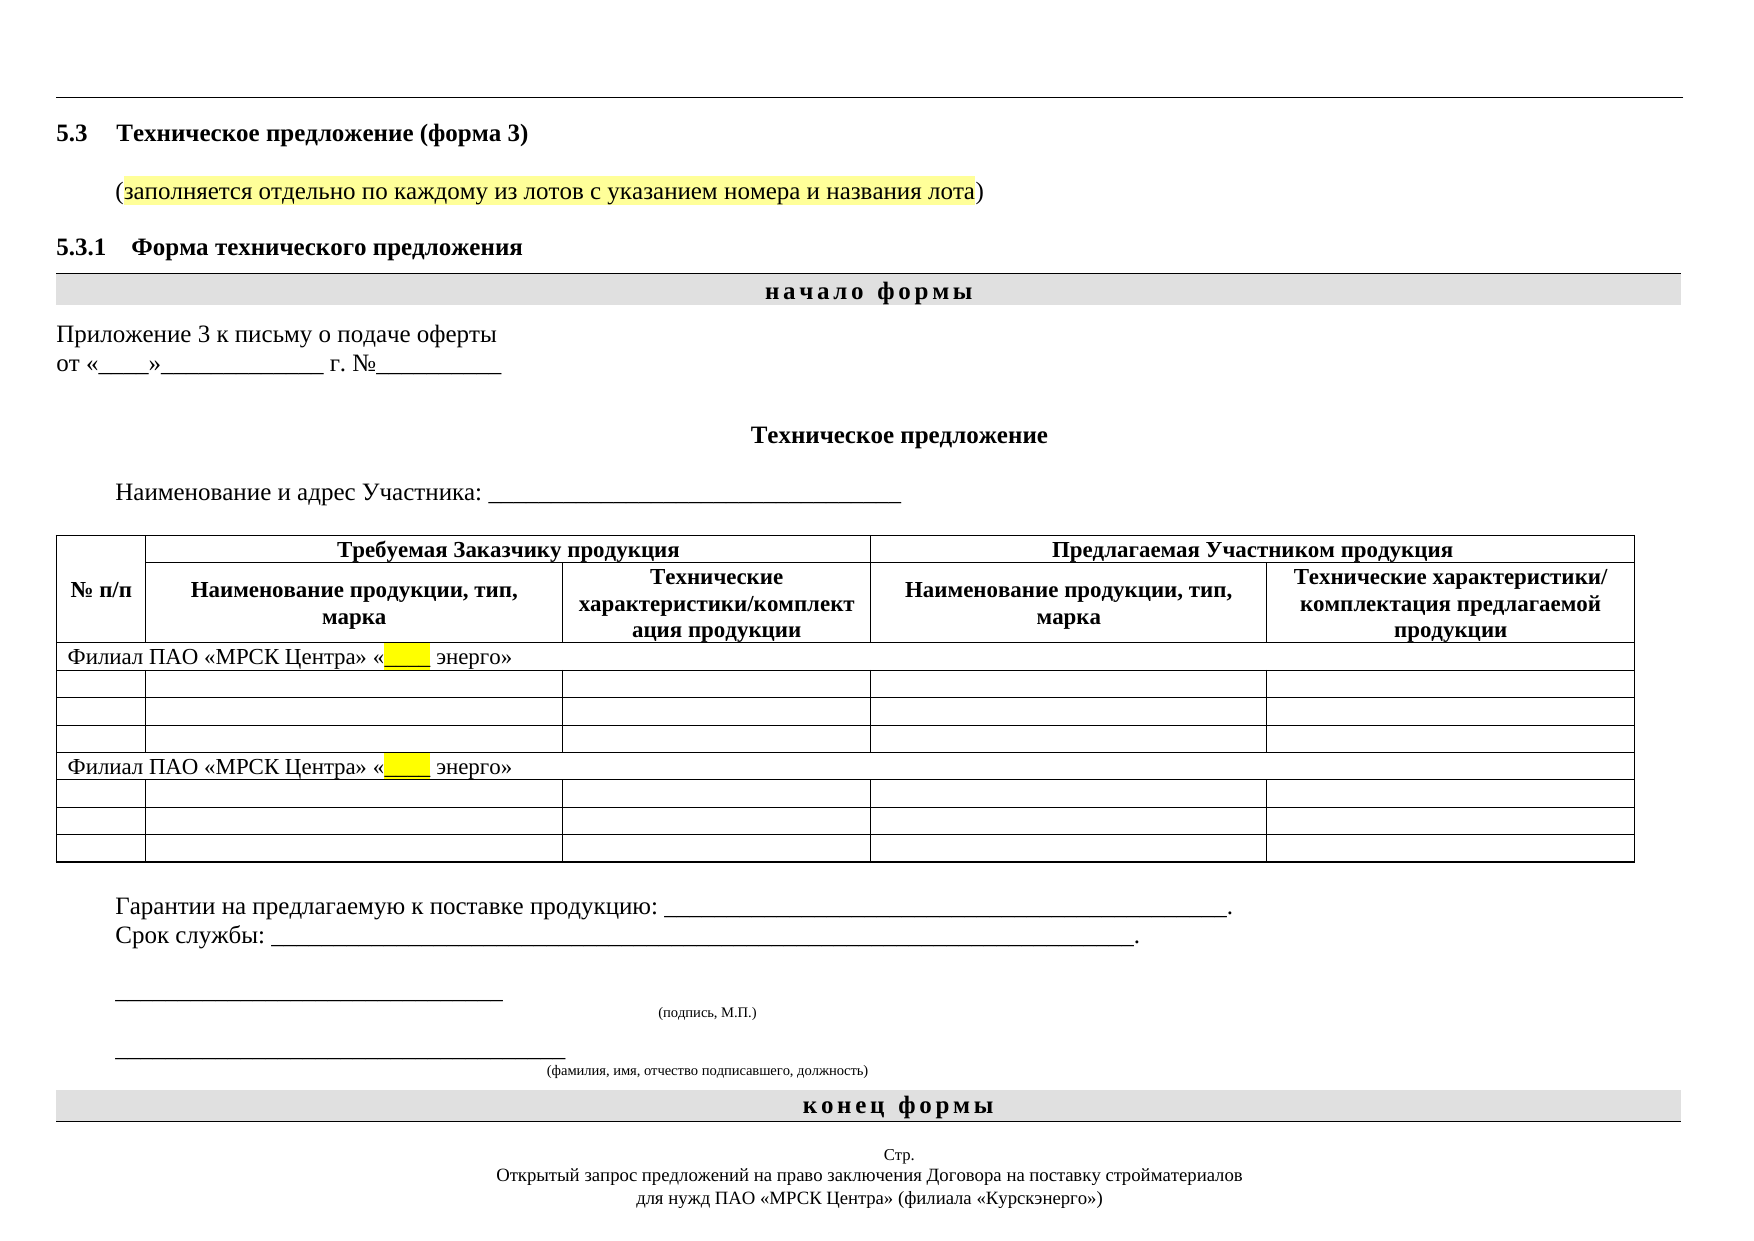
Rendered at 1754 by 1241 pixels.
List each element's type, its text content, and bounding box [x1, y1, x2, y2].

text Приложение 3 к письму о подаче оферты от «____»_____________ г. №__________ [56, 319, 1683, 377]
table_cell [563, 698, 870, 724]
table_cell [871, 698, 1266, 724]
table_cell [871, 780, 1266, 807]
text Техническое предложение [56, 420, 1683, 448]
table_cell [871, 808, 1266, 834]
table_cell [871, 671, 1266, 697]
text Срок службы: _____________________________________________________________________. [56, 920, 1683, 949]
table_cell [1267, 780, 1634, 807]
subtitle Форма технического предложения [56, 232, 1683, 260]
table_cell [146, 726, 562, 752]
table_cell [563, 808, 870, 834]
text (подпись, М.П.) [56, 1004, 1299, 1033]
table_cell [57, 835, 145, 861]
text (фамилия, имя, отчество подписавшего, должность) [56, 1061, 1299, 1090]
table_cell Филиал ПАО «МРСК Центра» «____ энерго» [430, 643, 1634, 670]
table_cell [146, 835, 562, 861]
table_cell [871, 726, 1266, 752]
table_cell [1267, 698, 1634, 724]
table_cell [563, 780, 870, 807]
table_cell Технические характеристики/ комплектация предлагаемой продукции [1267, 563, 1634, 642]
table_cell [1267, 808, 1634, 834]
table_cell [1267, 835, 1634, 861]
table_cell [57, 726, 145, 752]
table_cell [146, 808, 562, 834]
text _______________________________ [56, 975, 1683, 1004]
table_cell [871, 835, 1266, 861]
text (заполняется отдельно по каждому из лотов с указанием номера и названия лота) [975, 176, 1683, 205]
table_cell [563, 671, 870, 697]
table_cell Филиал ПАО «МРСК Центра» «____ энерго» [430, 753, 1634, 779]
table_cell Наименование продукции, тип, марка [871, 563, 1266, 642]
table_cell Наименование продукции, тип, марка [146, 563, 562, 642]
table_cell [146, 671, 562, 697]
table_cell [57, 698, 145, 724]
text ____________________________________ [56, 1033, 1683, 1061]
table_header Требуемая Заказчику продукция [146, 536, 870, 562]
table_cell [57, 671, 145, 697]
text конец формы [56, 1090, 1681, 1121]
table_cell [146, 698, 562, 724]
table_cell Филиал ПАО «МРСК Центра» «____ энерго» [57, 753, 384, 779]
table_cell [1267, 726, 1634, 752]
text Гарантии на предлагаемую к поставке продукцию: _____________________________________________. [56, 891, 1683, 920]
table_cell [563, 835, 870, 861]
text начало формы [56, 274, 1681, 305]
text Наименование и адрес Участника: _________________________________ [56, 477, 1683, 506]
table_header № п/п [57, 536, 145, 642]
table_header Предлагаемая Участником продукция [871, 536, 1634, 562]
subtitle Техническое предложение (форма 3) [56, 118, 1683, 147]
table_cell Технические характеристики/комплектация продукции [563, 563, 870, 642]
table_cell [563, 726, 870, 752]
table_cell Филиал ПАО «МРСК Центра» «____ энерго» [57, 643, 384, 670]
table_cell [1267, 671, 1634, 697]
table_cell [146, 780, 562, 807]
table_cell [57, 780, 145, 807]
table_cell [57, 808, 145, 834]
